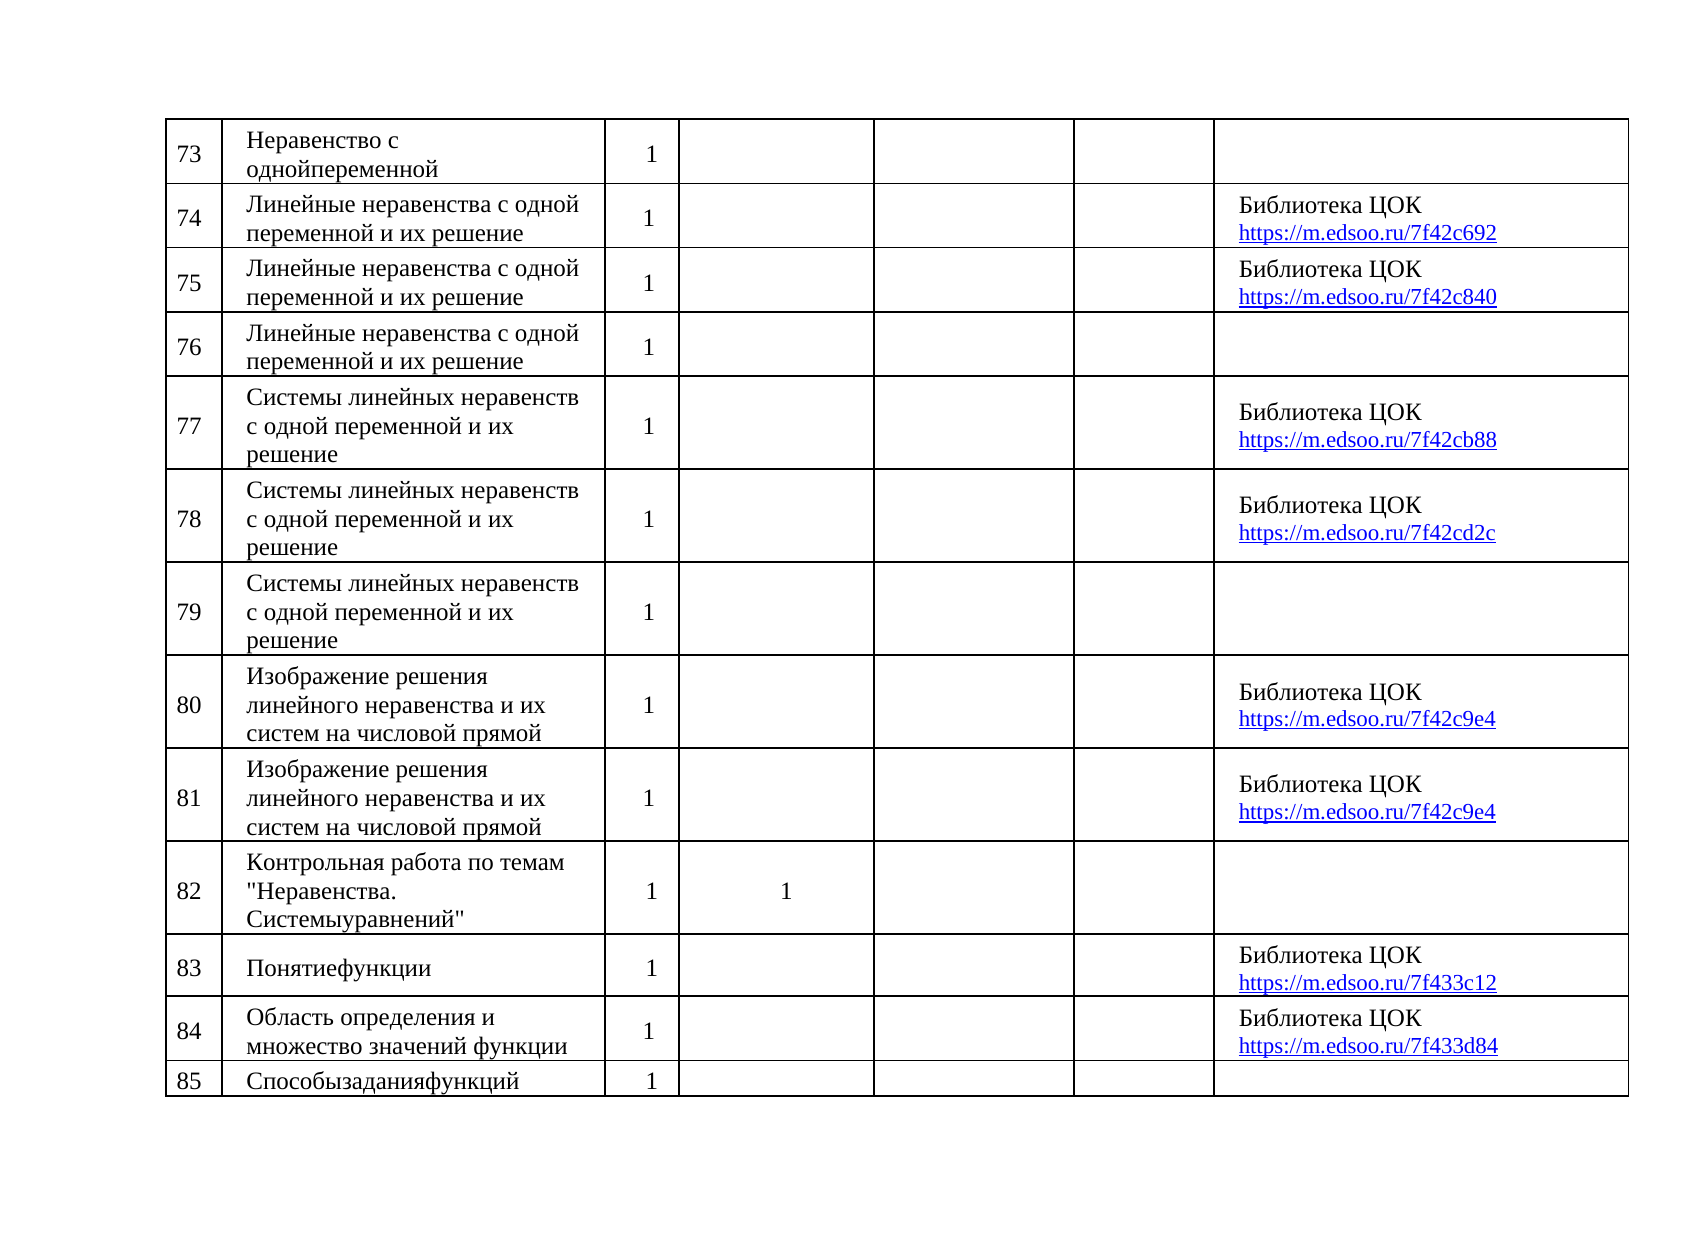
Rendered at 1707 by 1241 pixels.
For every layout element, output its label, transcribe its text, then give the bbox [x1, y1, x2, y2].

table_cell Системы линейных неравенств с одной переменной и их решение [223, 563, 604, 654]
table_cell [875, 1061, 1073, 1095]
table_cell 81 [167, 749, 221, 840]
table_cell [1075, 656, 1213, 747]
table_cell [680, 656, 873, 747]
table_cell Понятиефункции [223, 935, 604, 995]
table_cell Библиотека ЦОК https://m.edsoo.ru/7f42c9e4 [1215, 656, 1628, 747]
table_cell [1075, 749, 1213, 840]
table_cell 1 [606, 120, 678, 182]
table_cell 1 [606, 997, 678, 1059]
table_cell Системы линейных неравенств с одной переменной и их решение [223, 470, 604, 561]
table_cell 82 [167, 842, 221, 933]
table_cell Системы линейных неравенств с одной переменной и их решение [223, 377, 604, 468]
table_cell Библиотека ЦОК https://m.edsoo.ru/7f42c840 [1215, 248, 1628, 311]
table_cell [680, 120, 873, 182]
table_cell [680, 184, 873, 247]
table_cell Контрольная работа по темам "Неравенства. Системыуравнений" [223, 842, 604, 933]
table_cell [875, 184, 1073, 247]
table_cell 75 [167, 248, 221, 311]
table_cell Область определения и множество значений функции [223, 997, 604, 1059]
table_cell [1215, 563, 1628, 654]
table_cell [1075, 248, 1213, 311]
table_cell [1075, 842, 1213, 933]
table_cell 76 [167, 313, 221, 375]
table_cell [680, 248, 873, 311]
table_cell [1215, 842, 1628, 933]
table_cell 1 [606, 184, 678, 247]
table_cell 1 [606, 749, 678, 840]
table_cell Библиотека ЦОК https://m.edsoo.ru/7f42c9e4 [1215, 749, 1628, 840]
table_cell [1075, 935, 1213, 995]
table_cell 1 [606, 377, 678, 468]
table_cell 77 [167, 377, 221, 468]
table_cell [875, 997, 1073, 1059]
table_cell [875, 313, 1073, 375]
table_cell [1215, 313, 1628, 375]
table_cell [1075, 313, 1213, 375]
table_cell [1215, 1061, 1628, 1095]
table_cell [680, 997, 873, 1059]
table_cell Способызаданияфункций [223, 1061, 604, 1095]
table_cell [875, 842, 1073, 933]
table_cell [1075, 377, 1213, 468]
table_cell Изображение решения линейного неравенства и их систем на числовой прямой [223, 749, 604, 840]
table_cell Линейные неравенства с одной переменной и их решение [223, 248, 604, 311]
table_cell 1 [606, 470, 678, 561]
table_cell 74 [167, 184, 221, 247]
table_cell 85 [167, 1061, 221, 1095]
table_cell 1 [606, 842, 678, 933]
table_cell [875, 563, 1073, 654]
table_cell 84 [167, 997, 221, 1059]
table_cell [680, 313, 873, 375]
table_cell 79 [167, 563, 221, 654]
table_cell [1075, 470, 1213, 561]
table_cell 73 [167, 120, 221, 182]
table_cell [875, 120, 1073, 182]
table_cell [1075, 997, 1213, 1059]
table_cell 1 [606, 313, 678, 375]
table_cell Линейные неравенства с одной переменной и их решение [223, 184, 604, 247]
table_cell 1 [606, 248, 678, 311]
table_cell 1 [606, 656, 678, 747]
table_cell [1075, 563, 1213, 654]
table_cell [875, 377, 1073, 468]
table_cell Линейные неравенства с одной переменной и их решение [223, 313, 604, 375]
table_cell [1075, 1061, 1213, 1095]
table_cell Неравенство с однойпеременной [223, 120, 604, 182]
table_cell Библиотека ЦОК https://m.edsoo.ru/7f42cd2c [1215, 470, 1628, 561]
table_cell Библиотека ЦОК https://m.edsoo.ru/7f42cb88 [1215, 377, 1628, 468]
table_cell [680, 377, 873, 468]
table_cell [680, 470, 873, 561]
table_cell [1215, 120, 1628, 182]
table_cell [680, 749, 873, 840]
table_cell [680, 563, 873, 654]
table_cell 1 [606, 935, 678, 995]
table_cell Библиотека ЦОК https://m.edsoo.ru/7f433c12 [1215, 935, 1628, 995]
table_cell 1 [606, 1061, 678, 1095]
table_cell 83 [167, 935, 221, 995]
table_cell [875, 248, 1073, 311]
table_cell [680, 1061, 873, 1095]
table_cell Библиотека ЦОК https://m.edsoo.ru/7f433d84 [1215, 997, 1628, 1059]
table_cell [875, 656, 1073, 747]
table_cell [1075, 184, 1213, 247]
table_cell Библиотека ЦОК https://m.edsoo.ru/7f42c692 [1215, 184, 1628, 247]
table_cell 78 [167, 470, 221, 561]
table_cell 1 [606, 563, 678, 654]
table_cell Изображение решения линейного неравенства и их систем на числовой прямой [223, 656, 604, 747]
table_cell 1 [680, 842, 873, 933]
table_cell [875, 470, 1073, 561]
table_cell 80 [167, 656, 221, 747]
table_cell [875, 935, 1073, 995]
table_cell [680, 935, 873, 995]
table_cell [1075, 120, 1213, 182]
table_cell [875, 749, 1073, 840]
